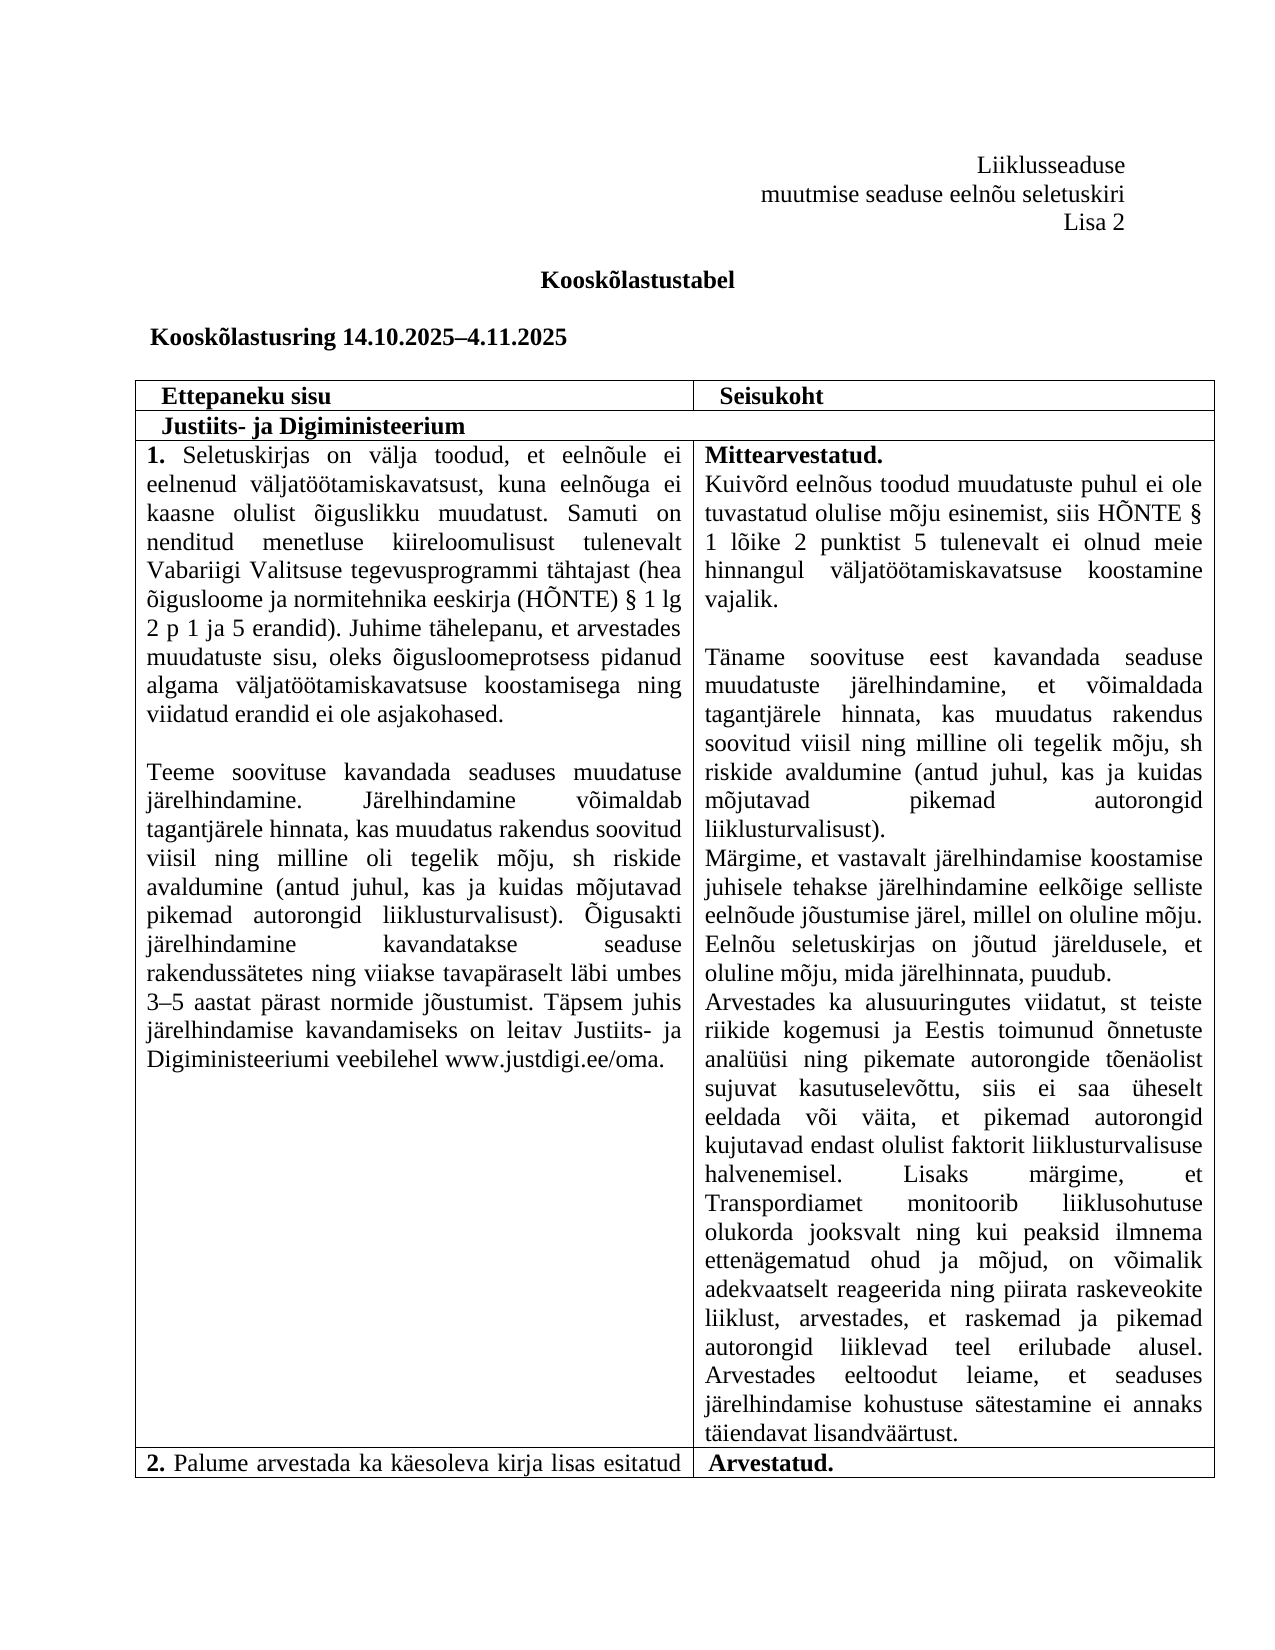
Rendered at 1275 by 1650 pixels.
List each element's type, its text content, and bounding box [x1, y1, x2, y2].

table_header Ettepaneku sisu [136, 381, 693, 410]
text Kooskõlastustabel [150, 265, 1125, 294]
text muutmise seaduse eelnõu seletuskiri [150, 179, 1125, 207]
text Lisa 2 [150, 207, 1125, 236]
table_header Seisukoht [694, 381, 1214, 410]
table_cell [136, 1448, 693, 1477]
table_cell Justiits- ja Digiministeerium [136, 411, 1214, 439]
table_cell Mittearvestatud. Kuivõrd eelnõus toodud muudatuste puhul ei ole tuvastatud olulise mõju esinemist, siis HÕNTE § 1 lõike 2 punktist 5 tulenevalt ei olnud meie hinnangul väljatöötamiskavatsuse koostamine vajalik. Täname soovituse eest kavandada seaduse muudatuste järelhindamine, et võimaldada tagantjärele hinnata, kas muudatus rakendus soovitud viisil ning milline oli tegelik mõju, sh riskide avaldumine (antud juhul, kas ja kuidas mõjutavad pikemad autorongid liiklusturvalisust). Märgime, et vastavalt järelhindamise koostamise juhisele tehakse järelhindamine eelkõige selliste eelnõude jõustumise järel, millel on oluline mõju. Eelnõu seletuskirjas on jõutud järeldusele, et oluline mõju, mida järelhinnata, puudub. Arvestades ka alusuuringutes viidatut, st teiste riikide kogemusi ja Eestis toimunud õnnetuste analüüsi ning pikemate autorongide tõenäolist sujuvat kasutuselevõttu, siis ei saa üheselt eeldada või väita, et pikemad autorongid kujutavad endast olulist faktorit liiklusturvalisuse halvenemisel. Lisaks märgime, et Transpordiamet monitoorib liiklusohutuse olukorda jooksvalt ning kui peaksid ilmnema ettenägematud ohud ja mõjud, on võimalik adekvaatselt reageerida ning piirata raskeveokite liiklust, arvestades, et raskemad ja pikemad autorongid liiklevad teel erilubade alusel. Arvestades eeltoodut leiame, et seaduses järelhindamise kohustuse sätestamine ei annaks täiendavat lisandväärtust. [694, 441, 1214, 1447]
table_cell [694, 1448, 1214, 1477]
table_cell 1. Seletuskirjas on välja toodud, et eelnõule ei eelnenud väljatöötamiskavatsust, kuna eelnõuga ei kaasne olulist õiguslikku muudatust. Samuti on nenditud menetluse kiireloomulisust tulenevalt Vabariigi Valitsuse tegevusprogrammi tähtajast (hea õigusloome ja normitehnika eeskirja (HÕNTE) § 1 lg 2 p 1 ja 5 erandid). Juhime tähelepanu, et arvestades muudatuste sisu, oleks õigusloomeprotsess pidanud algama väljatöötamiskavatsuse koostamisega ning viidatud erandid ei ole asjakohased. Teeme soovituse kavandada seaduses muudatuse järelhindamine. Järelhindamine võimaldab tagantjärele hinnata, kas muudatus rakendus soovitud viisil ning milline oli tegelik mõju, sh riskide avaldumine (antud juhul, kas ja kuidas mõjutavad pikemad autorongid liiklusturvalisust). Õigusakti järelhindamine kavandatakse seaduse rakendussätetes ning viiakse tavapäraselt läbi umbes 3–5 aastat pärast normide jõustumist. Täpsem juhis järelhindamise kavandamiseks on leitav Justiits- ja Digiministeeriumi veebilehel www.justdigi.ee/oma. [136, 441, 693, 1447]
text Kooskõlastusring 14.10.2025–4.11.2025 [150, 322, 1125, 351]
text Liiklusseaduse [150, 150, 1125, 179]
